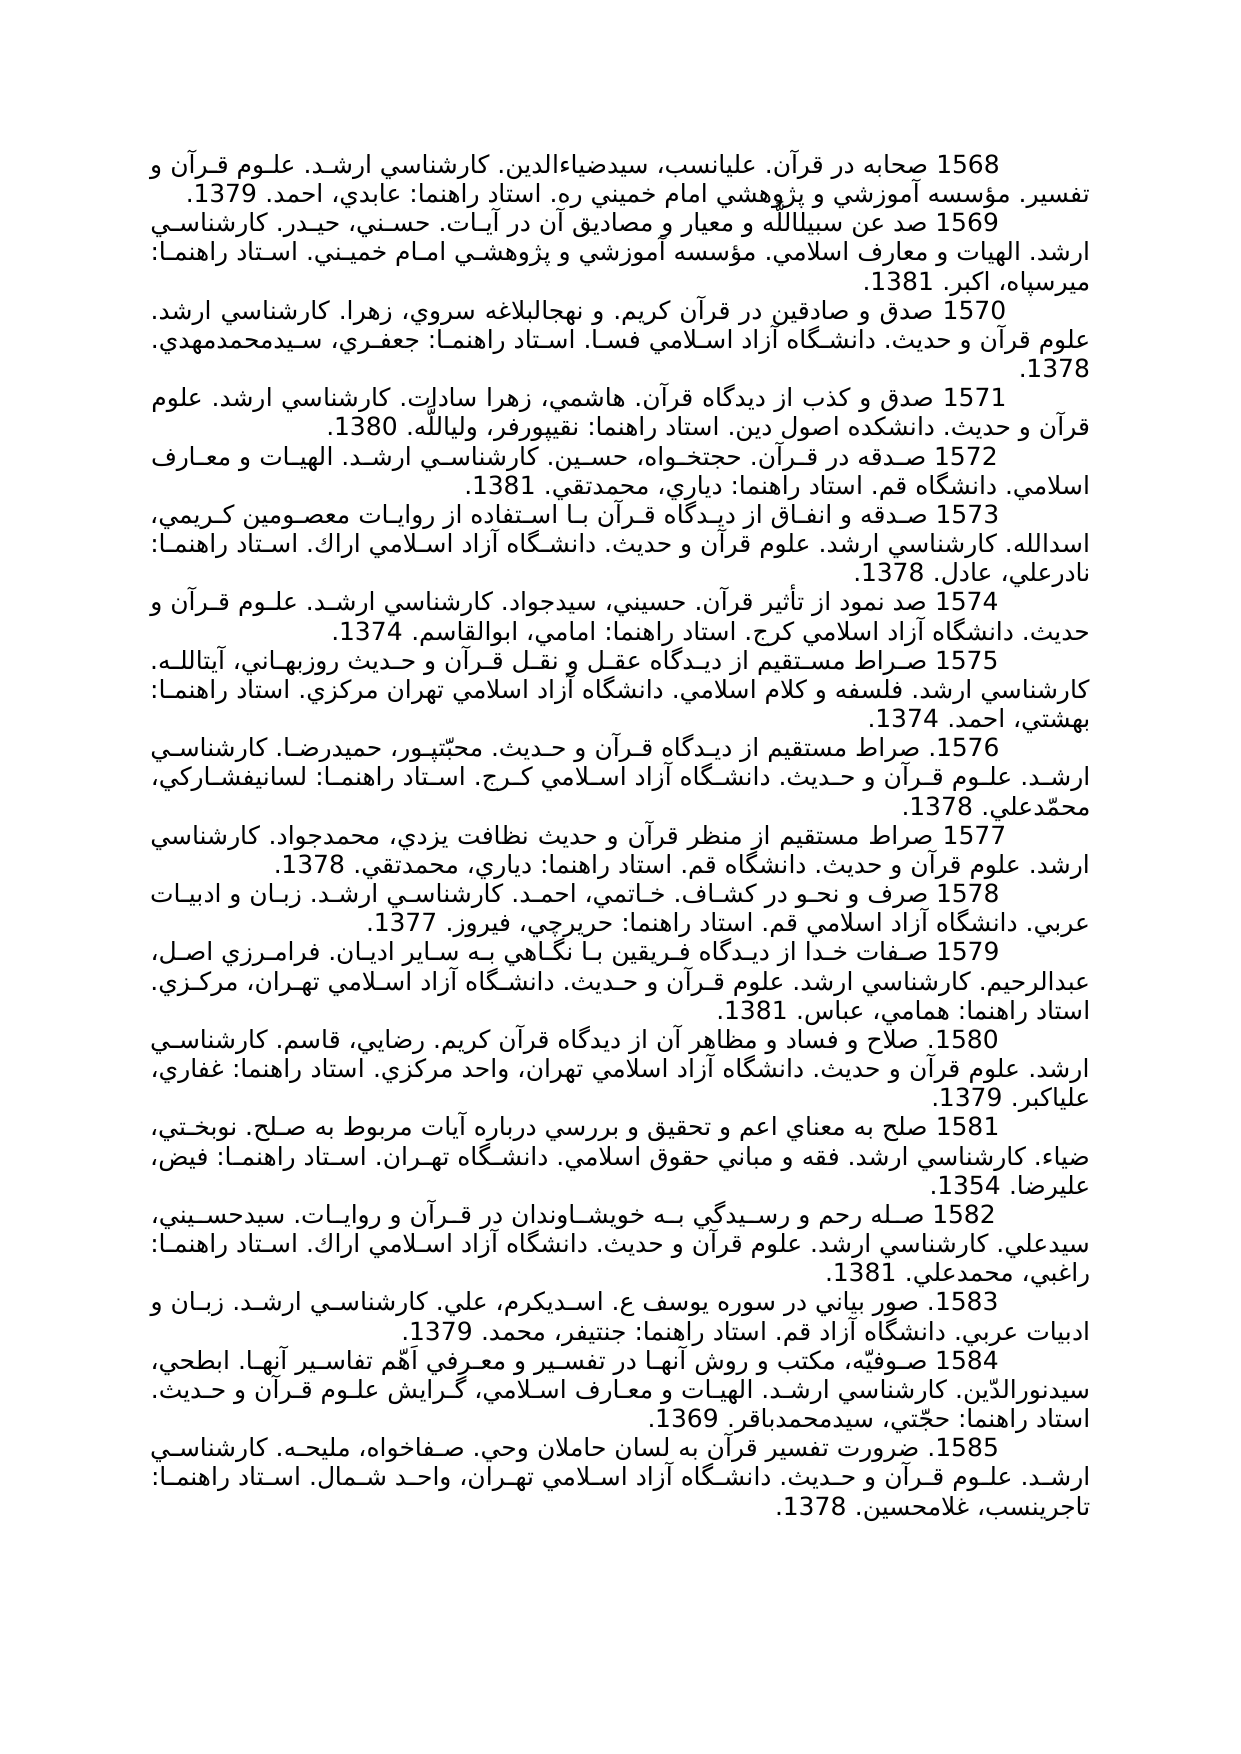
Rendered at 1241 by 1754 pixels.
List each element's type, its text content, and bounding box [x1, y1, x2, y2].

text 1578 صرف و نحو در كشاف. خاتمي، احمد. كارشناسي ارشد. زبان و ادبيات عربي. دانشگاه آزاد اسلامي قم. استاد راهنما: حريرچي، فيروز. 1377. [150, 879, 1090, 937]
text 1584 صوفيّه، مكتب و روش آنها در تفسير و معرفي اَهّم تفاسير آنها. ابطحي، سيدنورالدّين. كارشناسي ارشد. الهيات و معارف اسلامي، گرايش علوم قرآن و حديث. استاد راهنما: حجّتي، سيدمحمدباقر. 1369. [150, 1346, 1090, 1433]
text 1585. ضرورت تفسير قرآن به لسان حاملان وحي. صفاخواه، مليحه. كارشناسي ارشد. علوم قرآن و حديث. دانشگاه آزاد اسلامي تهران، واحد شمال. استاد راهنما: تاجري‏نسب، غلامحسين. 1378. [150, 1433, 1090, 1521]
text 1572 صدقه در قرآن. حجت‏خواه، حسين. كارشناسي ارشد. الهيات و معارف اسلامي. دانشگاه قم. استاد راهنما: دياري، محمدتقي. 1381. [150, 442, 1090, 500]
text 1568 صحابه در قرآن. عليانسب، سيدضياءالدين. كارشناسي ارشد. علوم قرآن و تفسير. مؤسسه آموزشي و پژوهشي امام خميني ره. استاد راهنما: عابدي، احمد. 1379. [150, 150, 1090, 208]
text 1580. صلاح و فساد و مظاهر آن از ديدگاه قرآن كريم. رضايي، قاسم. كارشناسي ارشد. علوم قرآن و حديث. دانشگاه آزاد اسلامي تهران، واحد مركزي. استاد راهنما: غفاري، علي‏اكبر. 1379. [150, 1025, 1090, 1112]
text 1570 صدق و صادقين در قرآن كريم. و نهج‏البلاغه سروي، زهرا. كارشناسي ارشد. علوم قرآن و حديث. دانشگاه آزاد اسلامي فسا. استاد راهنما: جعفري، سيدمحمدمهدي. 1378. [150, 296, 1090, 383]
text 1574 صد نمود از تأثير قرآن. حسيني، سيدجواد. كارشناسي ارشد. علوم قرآن و حديث. دانشگاه آزاد اسلامي كرج. استاد راهنما: امامي، ابوالقاسم. 1374. [150, 587, 1090, 646]
text 1582 صله رحم و رسيدگي به خويشاوندان در قرآن و روايات. سيدحسيني، سيدعلي. كارشناسي ارشد. علوم قرآن و حديث. دانشگاه آزاد اسلامي اراك. استاد راهنما: راغبي، محمدعلي. 1381. [150, 1200, 1090, 1287]
text 1577 صراط مستقيم از منظر قرآن و حديث نظافت يزدي، محمدجواد. كارشناسي ارشد. علوم قرآن و حديث. دانشگاه قم. استاد راهنما: دياري، محمدتقي. 1378. [150, 821, 1090, 879]
text 1571 صدق و كذب از ديدگاه قرآن. هاشمي، زهرا سادات. كارشناسي ارشد. علوم قرآن و حديث. دانشكده اصول دين. استاد راهنما: نقي‏پورفر، ولي‏اللَّه. 1380. [150, 383, 1090, 442]
text 1579 صفات خدا از ديدگاه فريقين با نگاهي به ساير اديان. فرامرزي اصل، عبدالرحيم. كارشناسي ارشد. علوم قرآن و حديث. دانشگاه آزاد اسلامي تهران، مركزي. استاد راهنما: همامي، عباس. 1381. [150, 937, 1090, 1025]
text 1583. صور بياني در سوره يوسف ع. اسدي‏كرم، علي. كارشناسي ارشد. زبان و ادبيات عربي. دانشگاه آزاد قم. استاد راهنما: جنتي‏فر، محمد. 1379. [150, 1287, 1090, 1346]
text 1575 صراط مستقيم از ديدگاه عقل و نقل قرآن و حديث روزبهاني، آيت‏الله. كارشناسي ارشد. فلسفه و كلام اسلامي. دانشگاه آزاد اسلامي تهران مركزي. استاد راهنما: بهشتي، احمد. 1374. [150, 646, 1090, 733]
text 1573 صدقه و انفاق از ديدگاه قرآن با استفاده از روايات معصومين كريمي، اسدالله. كارشناسي ارشد. علوم قرآن و حديث. دانشگاه آزاد اسلامي اراك. استاد راهنما: نادرعلي، عادل. 1378. [150, 500, 1090, 587]
text 1581 صلح به معناي اعم و تحقيق و بررسي درباره آيات مربوط به صلح. نوبختي، ضياء. كارشناسي ارشد. فقه و مباني حقوق اسلامي. دانشگاه تهران. استاد راهنما: فيض، عليرضا. 1354. [150, 1112, 1090, 1200]
text 1569 صد عن سبيل‏اللَّه و معيار و مصاديق آن در آيات. حسني، حيدر. كارشناسي ارشد. الهيات و معارف اسلامي. مؤسسه آموزشي و پژوهشي امام خميني. استاد راهنما: ميرسپاه، اكبر. 1381. [150, 208, 1090, 296]
text 1576. صراط مستقيم از ديدگاه قرآن و حديث. محبّت‏پور، حميدرضا. كارشناسي ارشد. علوم قرآن و حديث. دانشگاه آزاد اسلامي كرج. استاد راهنما: لساني‏فشاركي، محمّدعلي. 1378. [150, 733, 1090, 821]
